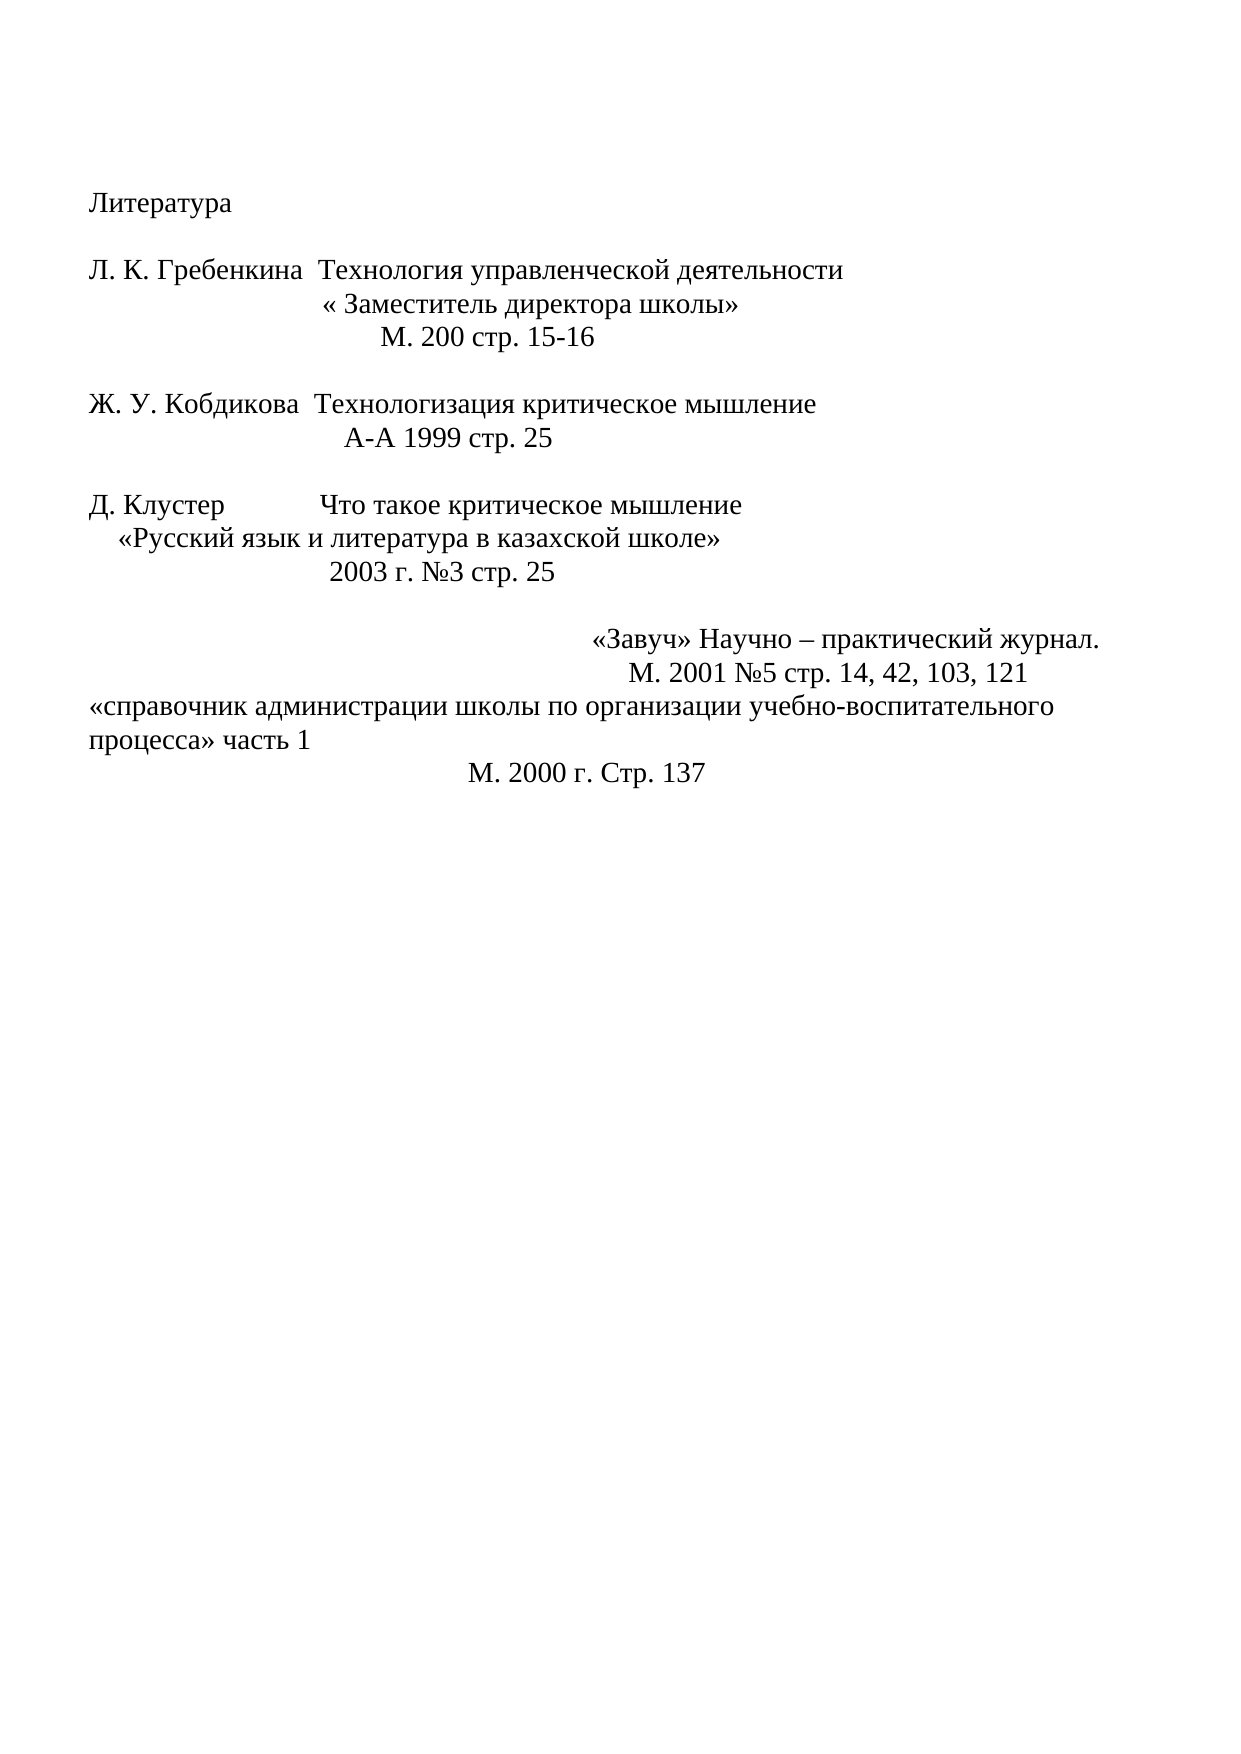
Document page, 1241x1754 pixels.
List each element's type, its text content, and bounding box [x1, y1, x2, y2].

text Л. К. Гребенкина Технология управленческой деятельности [88, 252, 1122, 286]
text М. 2001 №5 стр. 14, 42, 103, 121 [88, 655, 1122, 688]
text Литература [88, 185, 1122, 219]
text «Русский язык и литература в казахской школе» [88, 521, 1122, 554]
text Ж. У. Кобдикова Технологизация критическое мышление [88, 386, 1122, 420]
text Д. Клустер Что такое критическое мышление [88, 487, 1122, 521]
text М. 200 стр. 15-16 [88, 319, 1122, 353]
text М. 2000 г. Стр. 137 [88, 755, 1122, 789]
text 2003 г. №3 стр. 25 [88, 554, 1122, 588]
text А-А 1999 стр. 25 [88, 420, 1122, 453]
text «справочник администрации школы по организации учебно-воспитательного процесса» часть 1 [88, 688, 1122, 755]
text «Завуч» Научно – практический журнал. [88, 621, 1122, 655]
text « Заместитель директора школы» [88, 286, 1122, 319]
